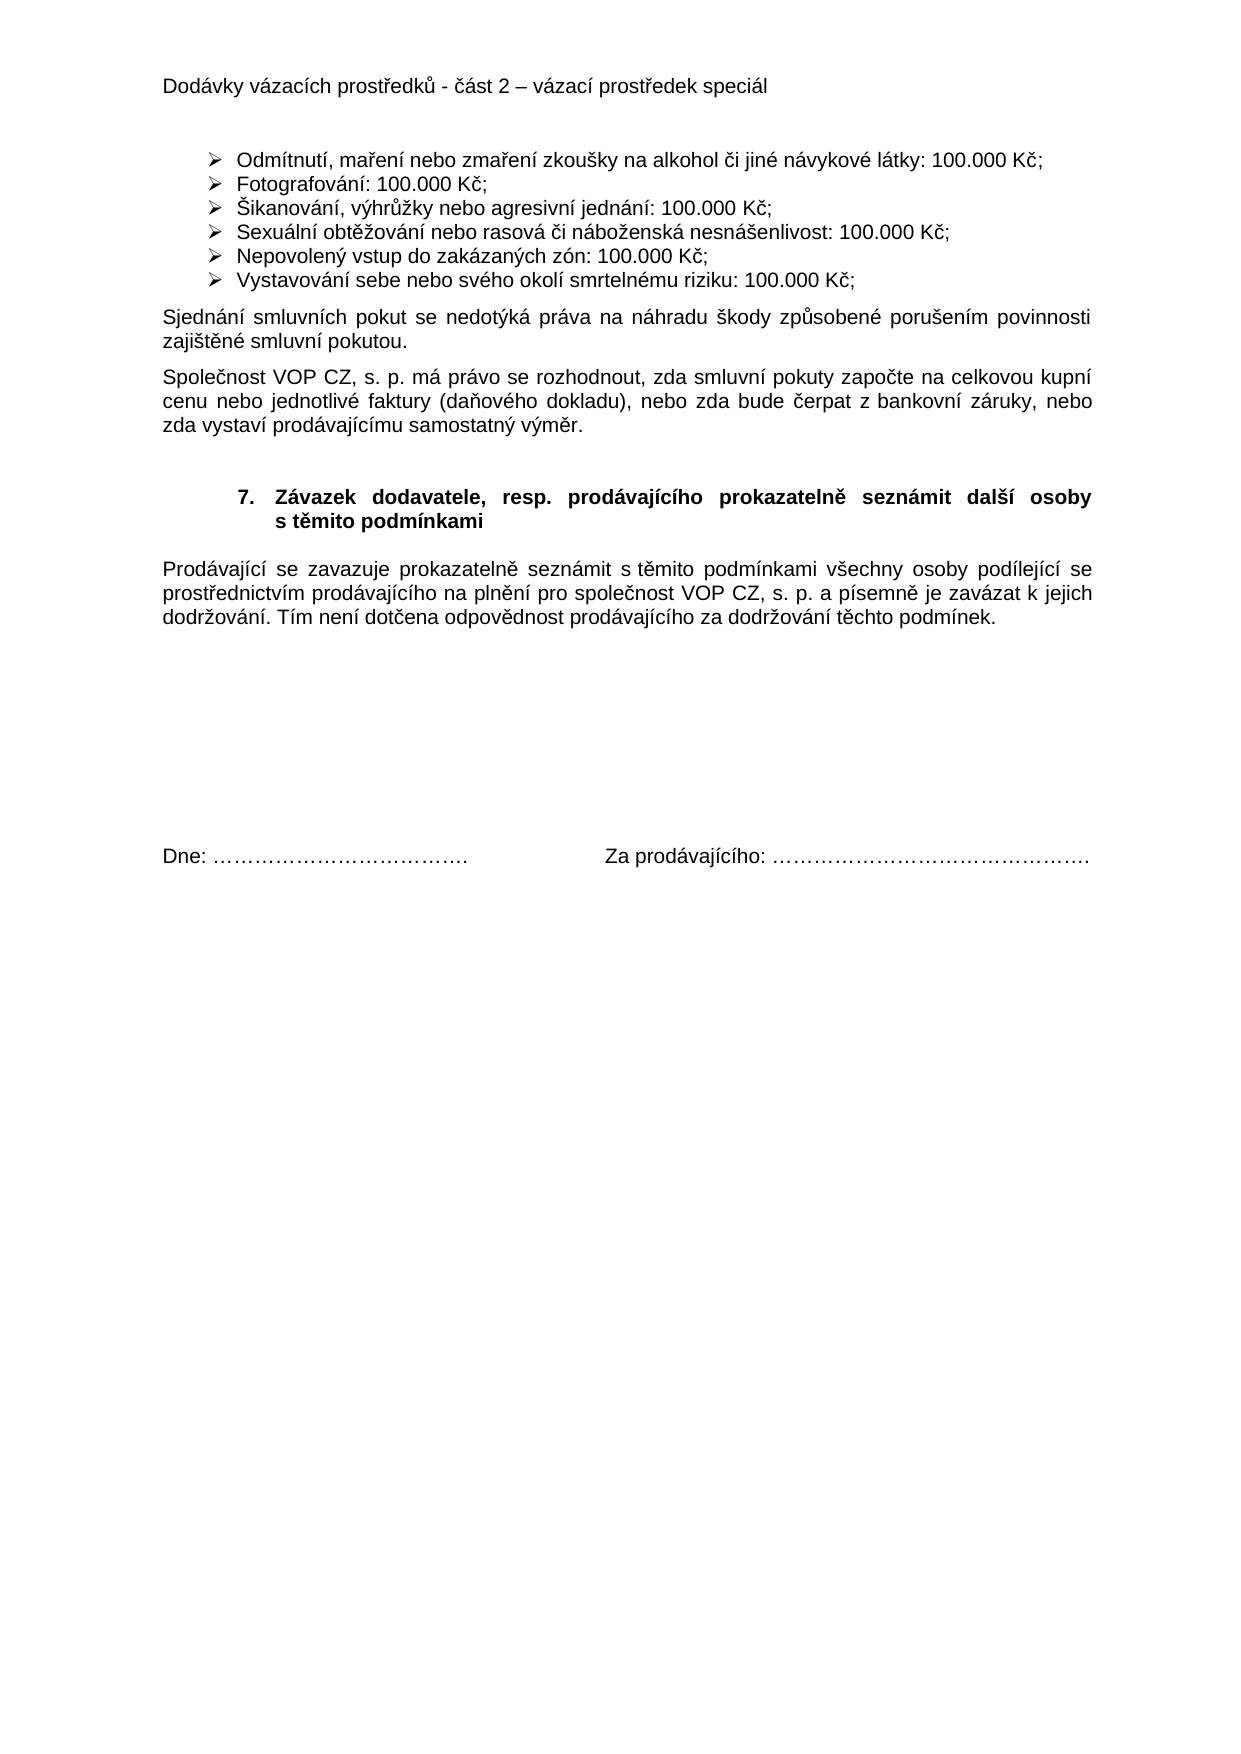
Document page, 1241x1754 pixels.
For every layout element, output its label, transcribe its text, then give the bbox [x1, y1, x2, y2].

text Společnost VOP CZ, s. p. má právo se rozhodnout, zda smluvní pokuty započte na celkovou kupní cenu nebo jednotlivé faktury (daňového dokladu), nebo zda bude čerpat z bankovní záruky, nebo zda vystaví prodávajícímu samostatný výměr. [162, 365, 1093, 437]
text Sjednání smluvních pokut se nedotýká práva na náhradu škody způsobené porušením povinnosti zajištěné smluvní pokutou. [162, 304, 1093, 352]
text Vystavování sebe nebo svého okolí smrtelnému riziku: 100.000 Kč; [207, 268, 1093, 292]
text Dne: ………………………………. Za prodávajícího: ………………………………………. [162, 844, 1093, 868]
text Prodávající se zavazuje prokazatelně seznámit s těmito podmínkami všechny osoby podílející se prostřednictvím prodávajícího na plnění pro společnost VOP CZ, s. p. a písemně je zavázat k jejich dodržování. Tím není dotčena odpovědnost prodávajícího za dodržování těchto podmínek. [162, 557, 1093, 628]
text Odmítnutí, maření nebo zmaření zkoušky na alkohol či jiné návykové látky: 100.000 Kč; [207, 148, 1093, 172]
text Šikanování, výhrůžky nebo agresivní jednání: 100.000 Kč; [207, 196, 1093, 220]
text Sexuální obtěžování nebo rasová či náboženská nesnášenlivost: 100.000 Kč; [207, 220, 1093, 244]
subtitle Závazek dodavatele, resp. prodávajícího prokazatelně seznámit další osoby s těmito podmínkami [237, 485, 1093, 533]
text Nepovolený vstup do zakázaných zón: 100.000 Kč; [207, 244, 1093, 268]
text Fotografování: 100.000 Kč; [207, 172, 1093, 196]
